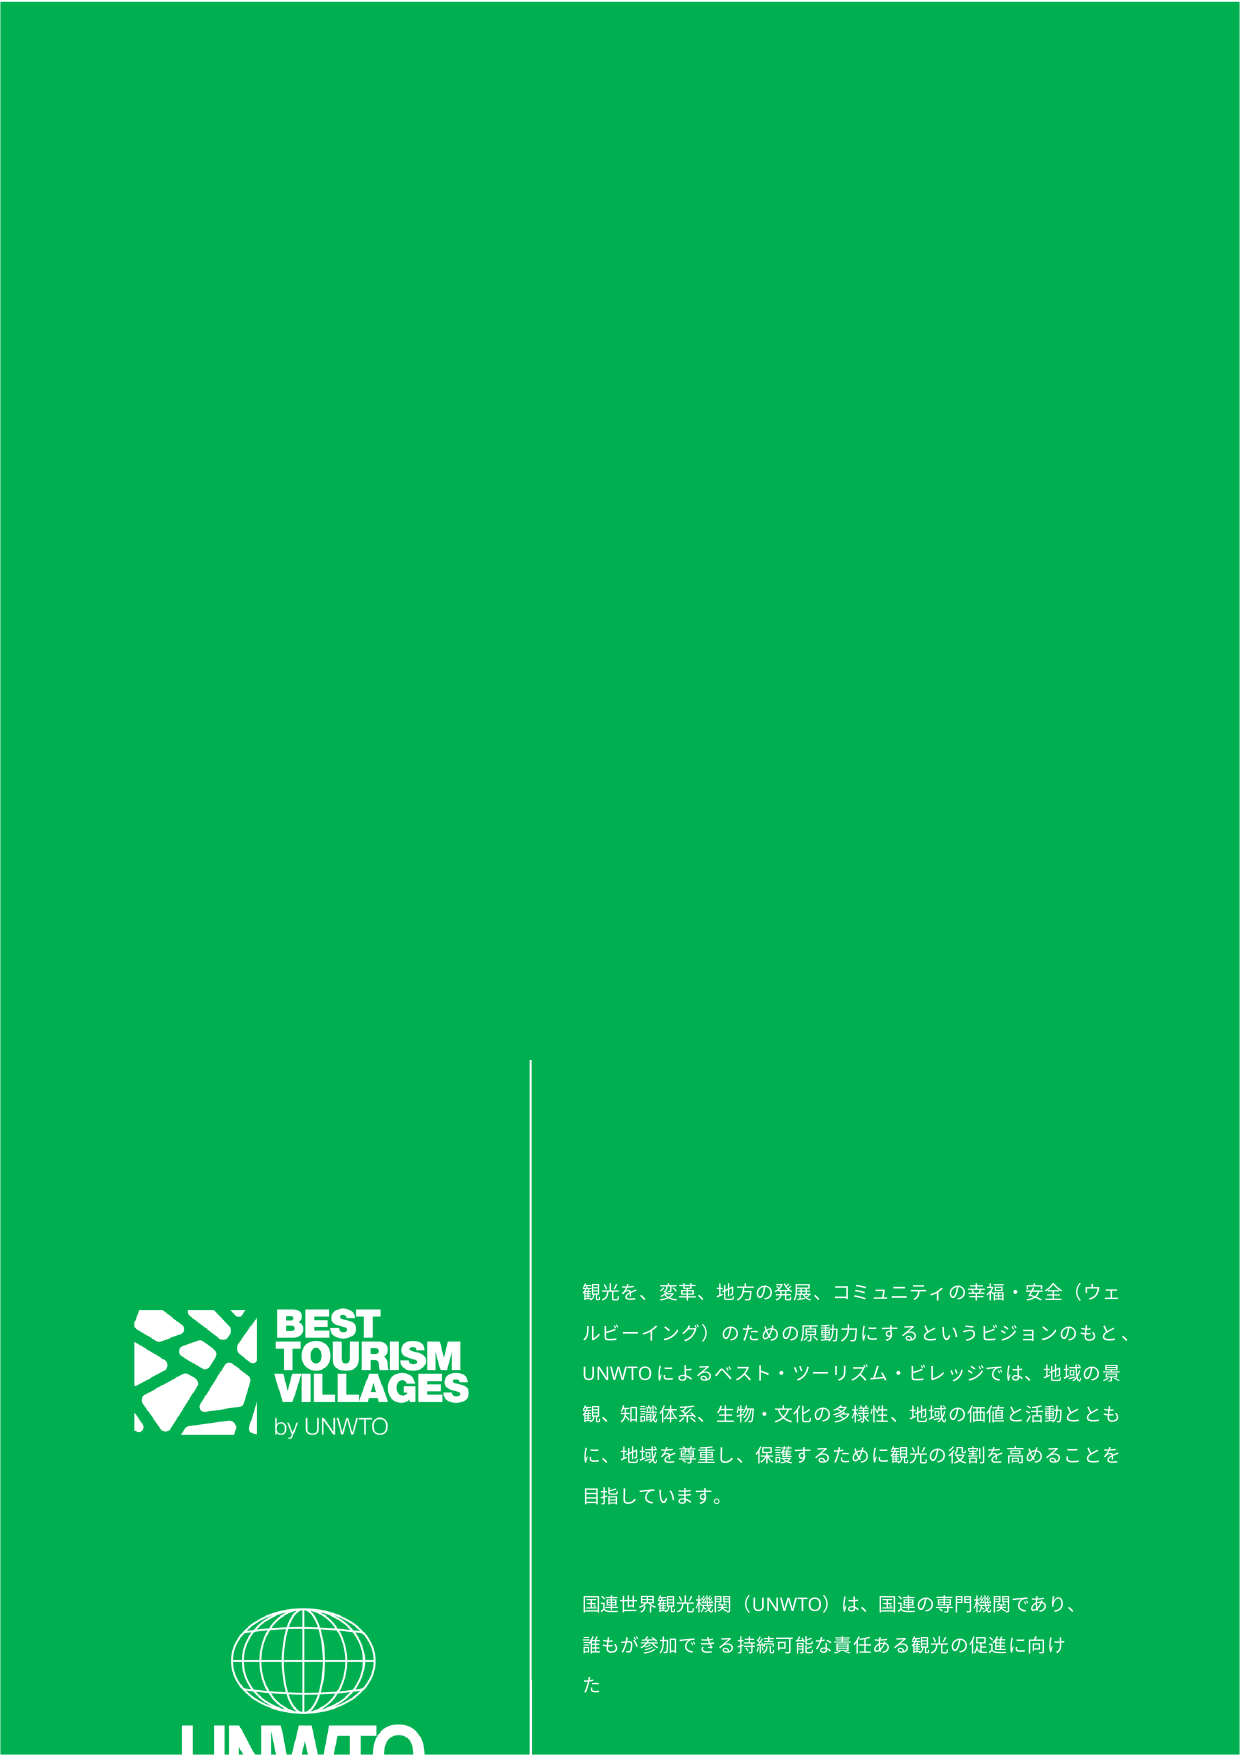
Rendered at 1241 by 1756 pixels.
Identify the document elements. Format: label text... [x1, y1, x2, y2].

picture [171, 1604, 434, 1756]
text 観光を、変革、地方の発展、コミュニティの幸福・安全（ウェルビーイング）のための原動力にするというビジョンのもと、UNWTOによるベスト・ツーリズム・ビレッジでは、地域の景観、知識体系、生物・文化の多様性、地域の価値と活動とともに、地域を尊重し、保護するために観光の役割を高めることを目指しています。 [582, 1278, 1122, 1508]
text 誰もが参加できる持続可能な責任ある観光の促進に向けた [582, 1630, 1068, 1698]
picture [134, 1308, 469, 1439]
text 国連世界観光機関（UNWTO）は、国連の専門機関であり、 [582, 1589, 1068, 1617]
